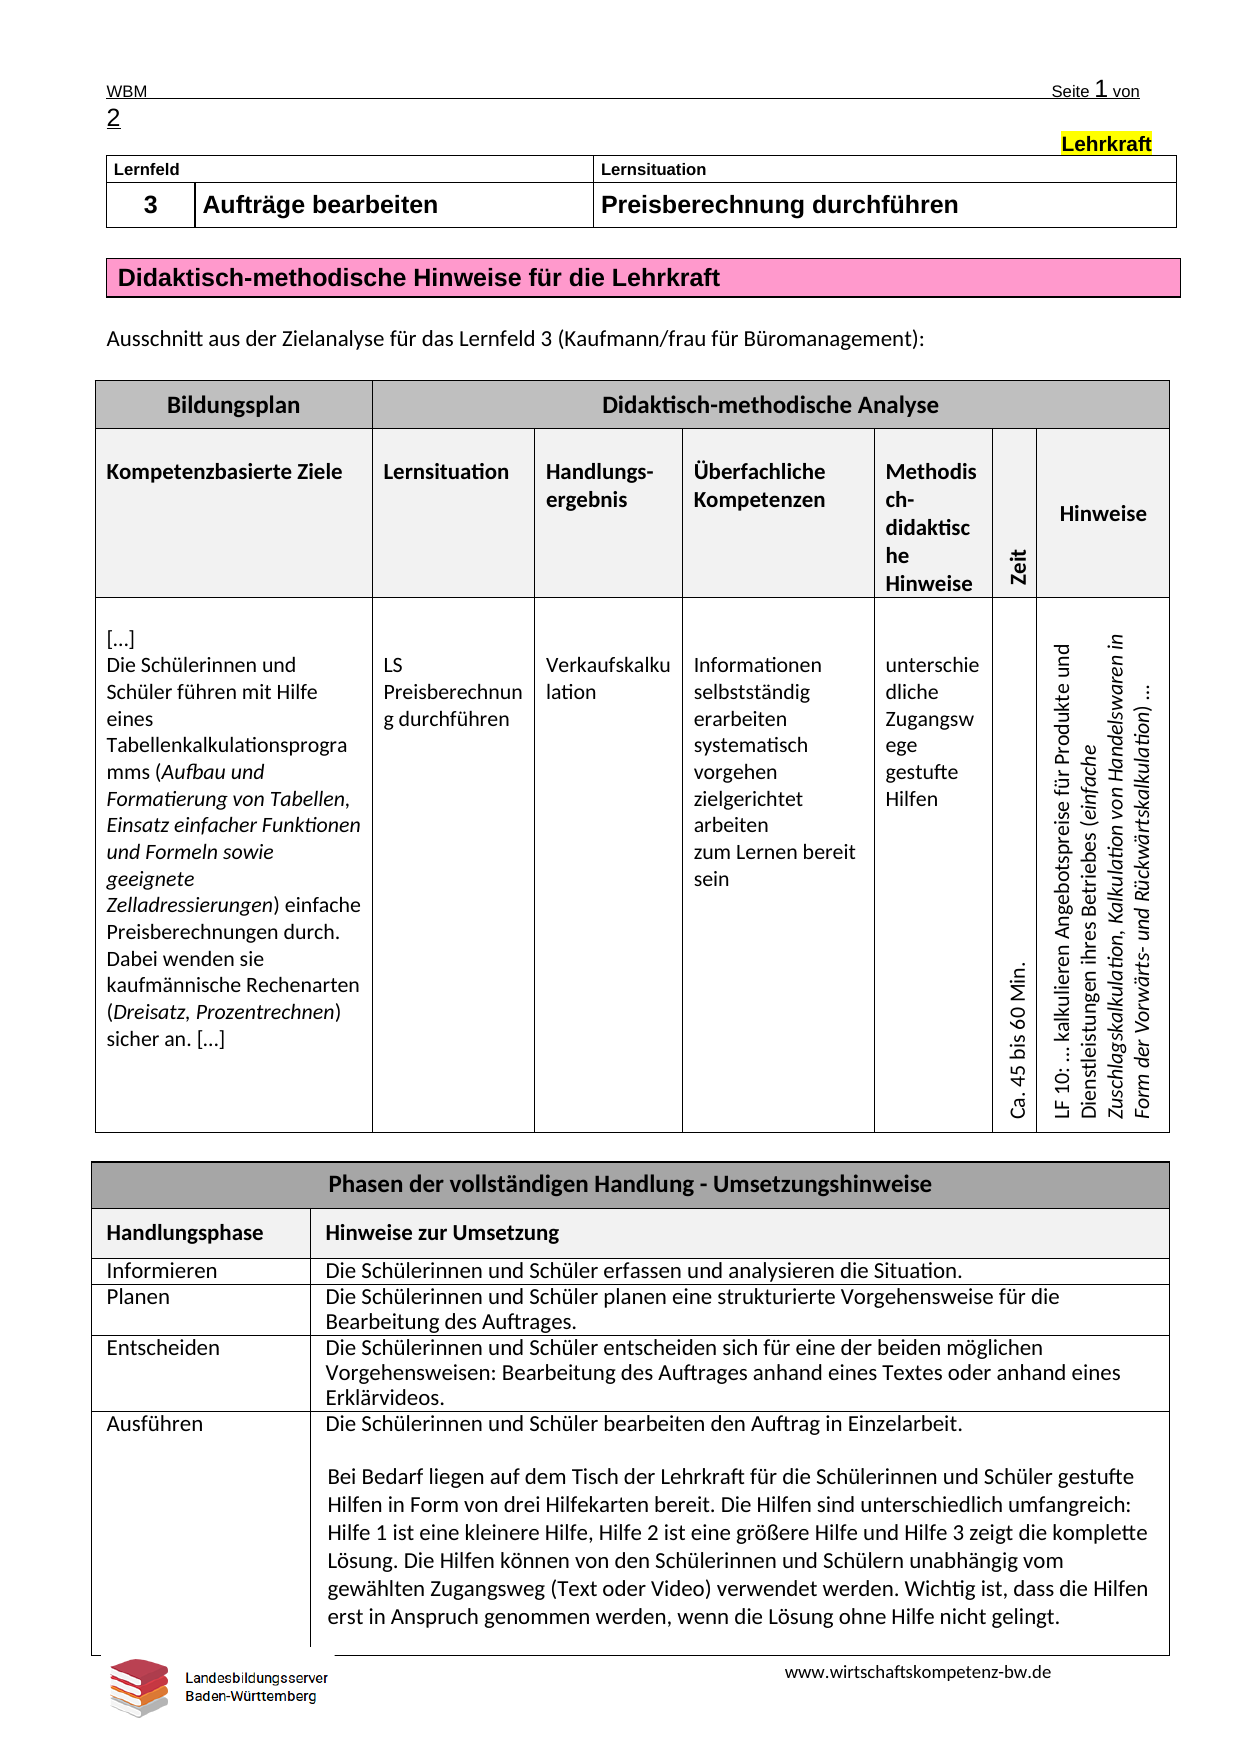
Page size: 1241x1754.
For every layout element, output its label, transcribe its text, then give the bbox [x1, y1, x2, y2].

table_cell Kompetenzbasierte Ziele [96, 429, 372, 597]
table_cell Methodisch-didaktische Hinweise [875, 429, 992, 597]
table_cell Zeit [993, 429, 1036, 597]
table_cell 3 [107, 183, 194, 227]
table_cell Entscheiden [92, 1336, 310, 1411]
text Ausschnitt aus der Zielanalyse für das Lernfeld 3 (Kaufmann/frau für Büromanagement): [106, 324, 1152, 352]
table_cell Aufträge bearbeiten [196, 183, 593, 227]
table_cell Die Schülerinnen und Schüler entscheiden sich für eine der beiden möglichen Vorgehensweisen: Bearbeitung des Auftrages anhand eines Textes oder anhand eines Erklärvideos. [311, 1336, 1169, 1411]
table_cell […] Die Schülerinnen und Schüler führen mit Hilfe eines Tabellenkalkulationsprogramms (Aufbau und Formatierung von Tabellen, Einsatz einfacher Funktionen und Formeln sowie geeignete Zelladressierungen) einfache Preisberechnungen durch. Dabei wenden sie kaufmännische Rechenarten (Dreisatz, Prozentrechnen) sicher an. […] [96, 598, 372, 1132]
table_cell Die Schülerinnen und Schüler planen eine strukturierte Vorgehensweise für die Bearbeitung des Auftrages. [311, 1285, 1169, 1335]
table_cell Verkaufskalkulation [535, 598, 682, 1132]
table_cell Ca. 45 bis 60 Min. [993, 598, 1036, 1132]
table_cell Überfachliche Kompetenzen [683, 429, 874, 597]
table_cell Informationen selbstständig erarbeiten systematisch vorgehen zielgerichtet arbeiten zum Lernen bereit sein [683, 598, 874, 1132]
picture [100, 1647, 335, 1723]
table_cell Handlungs-ergebnis [535, 429, 682, 597]
table_cell Hinweise [1037, 429, 1169, 597]
table_header Lernsituation [594, 156, 1176, 182]
table_cell unterschiedliche Zugangswege gestufte Hilfen [875, 598, 992, 1132]
table_cell Planen [92, 1285, 310, 1335]
table_cell Informieren [92, 1259, 310, 1284]
table_cell Lernsituation [373, 429, 534, 597]
table_cell Handlungsphase [92, 1209, 310, 1258]
table_header Lernfeld [107, 156, 593, 182]
table_cell Die Schülerinnen und Schüler bearbeiten den Auftrag in Einzelarbeit. Bei Bedarf liegen auf dem Tisch der Lehrkraft für die Schülerinnen und Schüler gestufte Hilfen in Form von drei Hilfekarten bereit. Die Hilfen sind unterschiedlich umfangreich: Hilfe 1 ist eine kleinere Hilfe, Hilfe 2 ist eine größere Hilfe und Hilfe 3 zeigt die komplette Lösung. Die Hilfen können von den Schülerinnen und Schülern unabhängig vom gewählten Zugangsweg (Text oder Video) verwendet werden. Wichtig ist, dass die Hilfen erst in Anspruch genommen werden, wenn die Lösung ohne Hilfe nicht gelingt. [311, 1412, 1169, 1655]
table_header Didaktisch-methodische Hinweise für die Lehrkraft [107, 259, 1180, 296]
table_header Bildungsplan [96, 381, 372, 428]
table_cell LS Preisberechnung durchführen [373, 598, 534, 1132]
table_cell LF 10: … kalkulieren Angebotspreise für Produkte und Dienstleistungen ihres Betriebes (einfache Zuschlagskalkulation, Kalkulation von Handelswaren in Form der Vorwärts- und Rückwärtskalkulation) … [1037, 598, 1169, 1132]
table_header Phasen der vollständigen Handlung - Umsetzungshinweise [92, 1163, 1169, 1208]
table_cell Preisberechnung durchführen [594, 183, 1176, 227]
table_cell Die Schülerinnen und Schüler erfassen und analysieren die Situation. [311, 1259, 1169, 1284]
table_cell Ausführen [92, 1412, 310, 1655]
table_header Didaktisch-methodische Analyse [373, 381, 1169, 428]
table_cell Hinweise zur Umsetzung [311, 1209, 1169, 1258]
